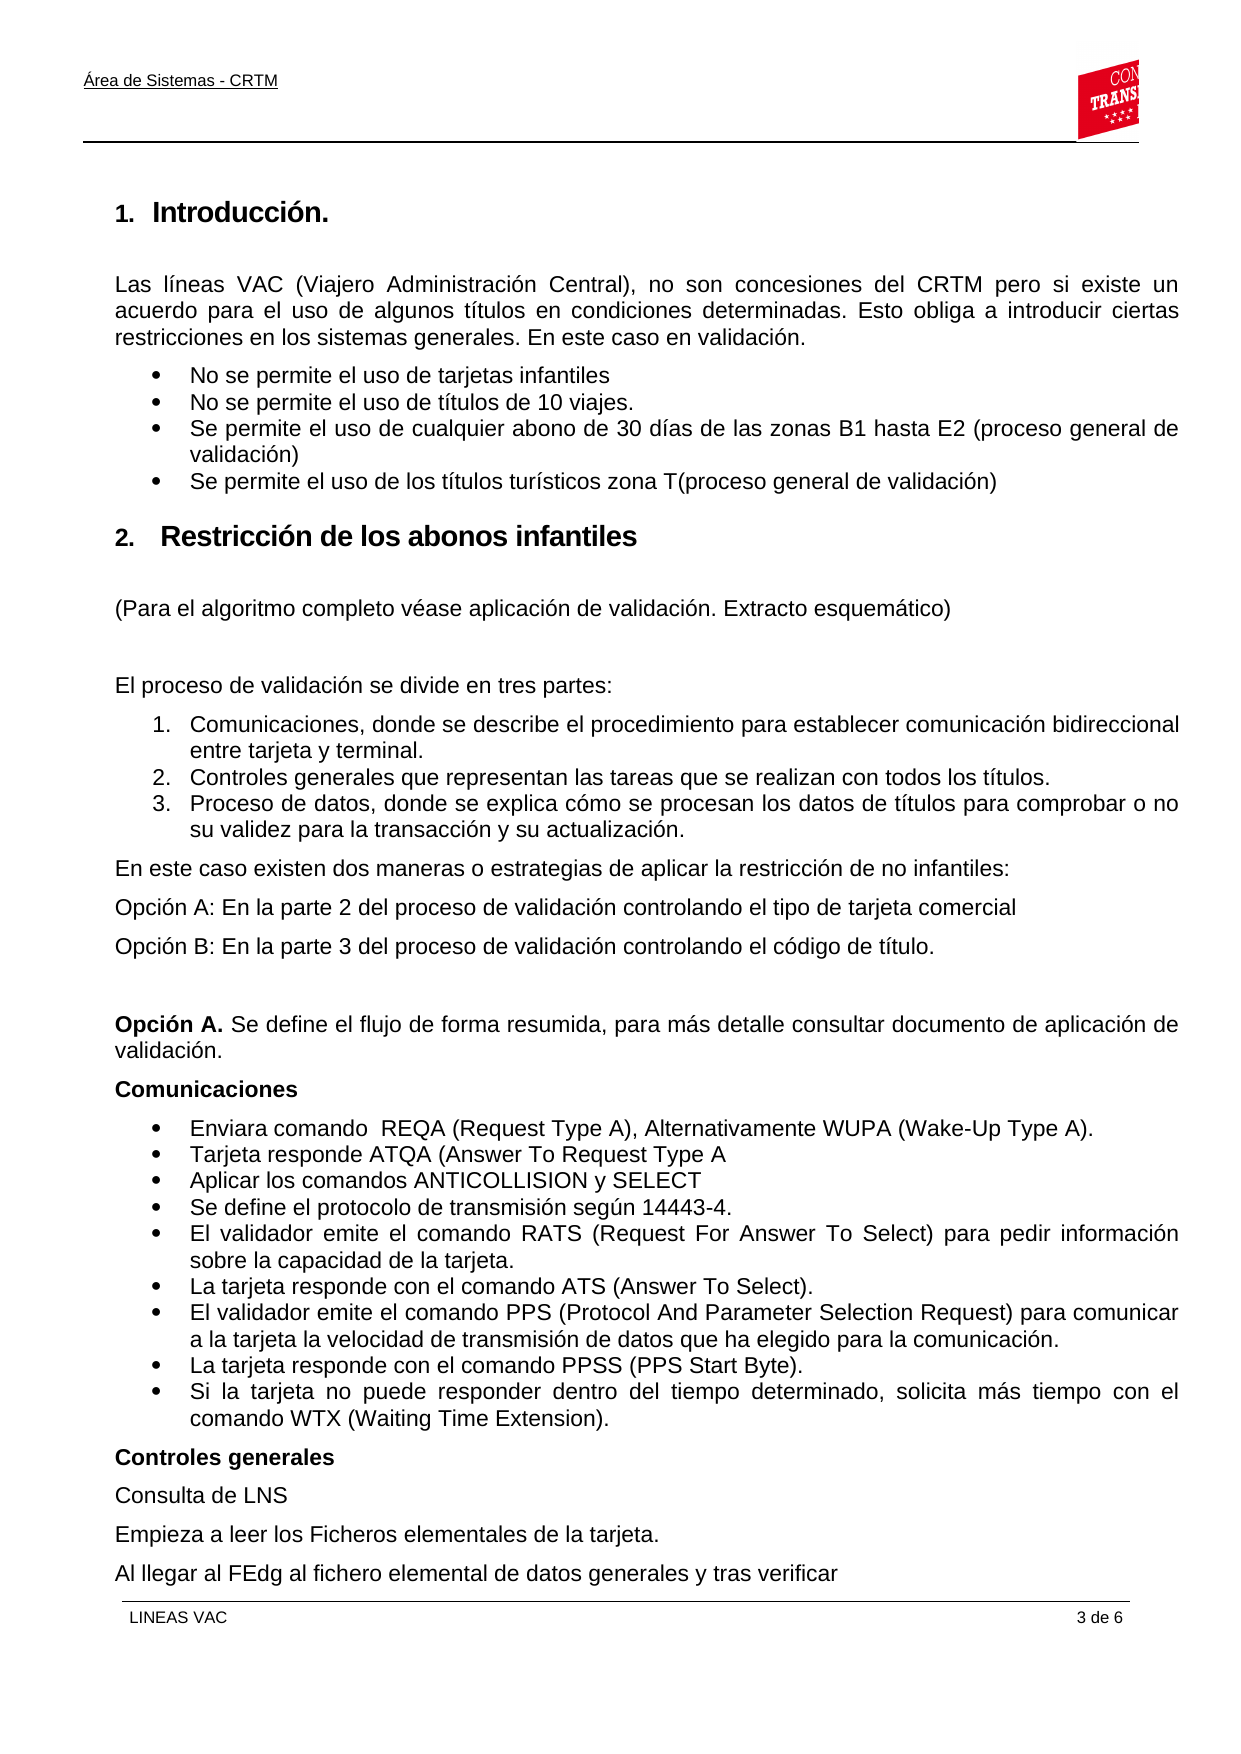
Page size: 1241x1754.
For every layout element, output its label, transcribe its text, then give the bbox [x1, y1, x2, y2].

list La tarjeta responde con el comando PPSS (PPS Start Byte). [152, 1352, 1180, 1378]
list La tarjeta responde con el comando ATS (Answer To Select). [152, 1273, 1180, 1299]
list El validador emite el comando PPS (Protocol And Parameter Selection Request) para comunicar a la tarjeta la velocidad de transmisión de datos que ha elegido para la comunicación. [152, 1299, 1180, 1352]
list Aplicar los comandos ANTICOLLISION y SELECT [152, 1167, 1180, 1194]
text Comunicaciones [114, 1076, 1180, 1102]
list El validador emite el comando RATS (Request For Answer To Select) para pedir información sobre la capacidad de la tarjeta. [152, 1220, 1180, 1273]
text Opción A. Se define el flujo de forma resumida, para más detalle consultar documento de aplicación de validación. [114, 1011, 1180, 1063]
list Tarjeta responde ATQA (Answer To Request Type A [152, 1141, 1180, 1167]
list Proceso de datos, donde se explica cómo se procesan los datos de títulos para comprobar o no su validez para la transacción y su actualización. [152, 790, 1180, 843]
text Empieza a leer los Ficheros elementales de la tarjeta. [114, 1521, 1180, 1548]
text (Para el algoritmo completo véase aplicación de validación. Extracto esquemático) [114, 594, 1180, 621]
subtitle Introducción. [114, 196, 1180, 229]
text Las líneas VAC (Viajero Administración Central), no son concesiones del CRTM pero si existe un acuerdo para el uso de algunos títulos en condiciones determinadas. Esto obliga a introducir ciertas restricciones en los sistemas generales. En este caso en validación. [114, 271, 1180, 350]
text En este caso existen dos maneras o estrategias de aplicar la restricción de no infantiles: [114, 855, 1180, 882]
list Controles generales que representan las tareas que se realizan con todos los títulos. [152, 764, 1180, 790]
list Se define el protocolo de transmisión según 14443-4. [152, 1194, 1180, 1220]
list Comunicaciones, donde se describe el procedimiento para establecer comunicación bidireccional entre tarjeta y terminal. [152, 711, 1180, 764]
list Se permite el uso de cualquier abono de 30 días de las zonas B1 hasta E2 (proceso general de validación) [152, 415, 1180, 468]
text Controles generales [114, 1443, 1180, 1470]
list No se permite el uso de tarjetas infantiles [152, 362, 1180, 389]
text Opción B: En la parte 3 del proceso de validación controlando el código de título. [114, 933, 1180, 959]
text El proceso de validación se divide en tres partes: [114, 672, 1180, 698]
list Se permite el uso de los títulos turísticos zona T(proceso general de validación) [152, 468, 1180, 494]
list Si la tarjeta no puede responder dentro del tiempo determinado, solicita más tiempo con el comando WTX (Waiting Time Extension). [152, 1378, 1180, 1431]
subtitle Restricción de los abonos infantiles [114, 519, 1180, 553]
list No se permite el uso de títulos de 10 viajes. [152, 389, 1180, 415]
text Consulta de LNS [114, 1482, 1180, 1509]
list Enviara comando REQA (Request Type A), Alternativamente WUPA (Wake-Up Type A). [152, 1115, 1180, 1141]
text Opción A: En la parte 2 del proceso de validación controlando el tipo de tarjeta comercial [114, 894, 1180, 921]
text Al llegar al FEdg al fichero elemental de datos generales y tras verificar [114, 1560, 1180, 1586]
picture [1076, 41, 1139, 142]
